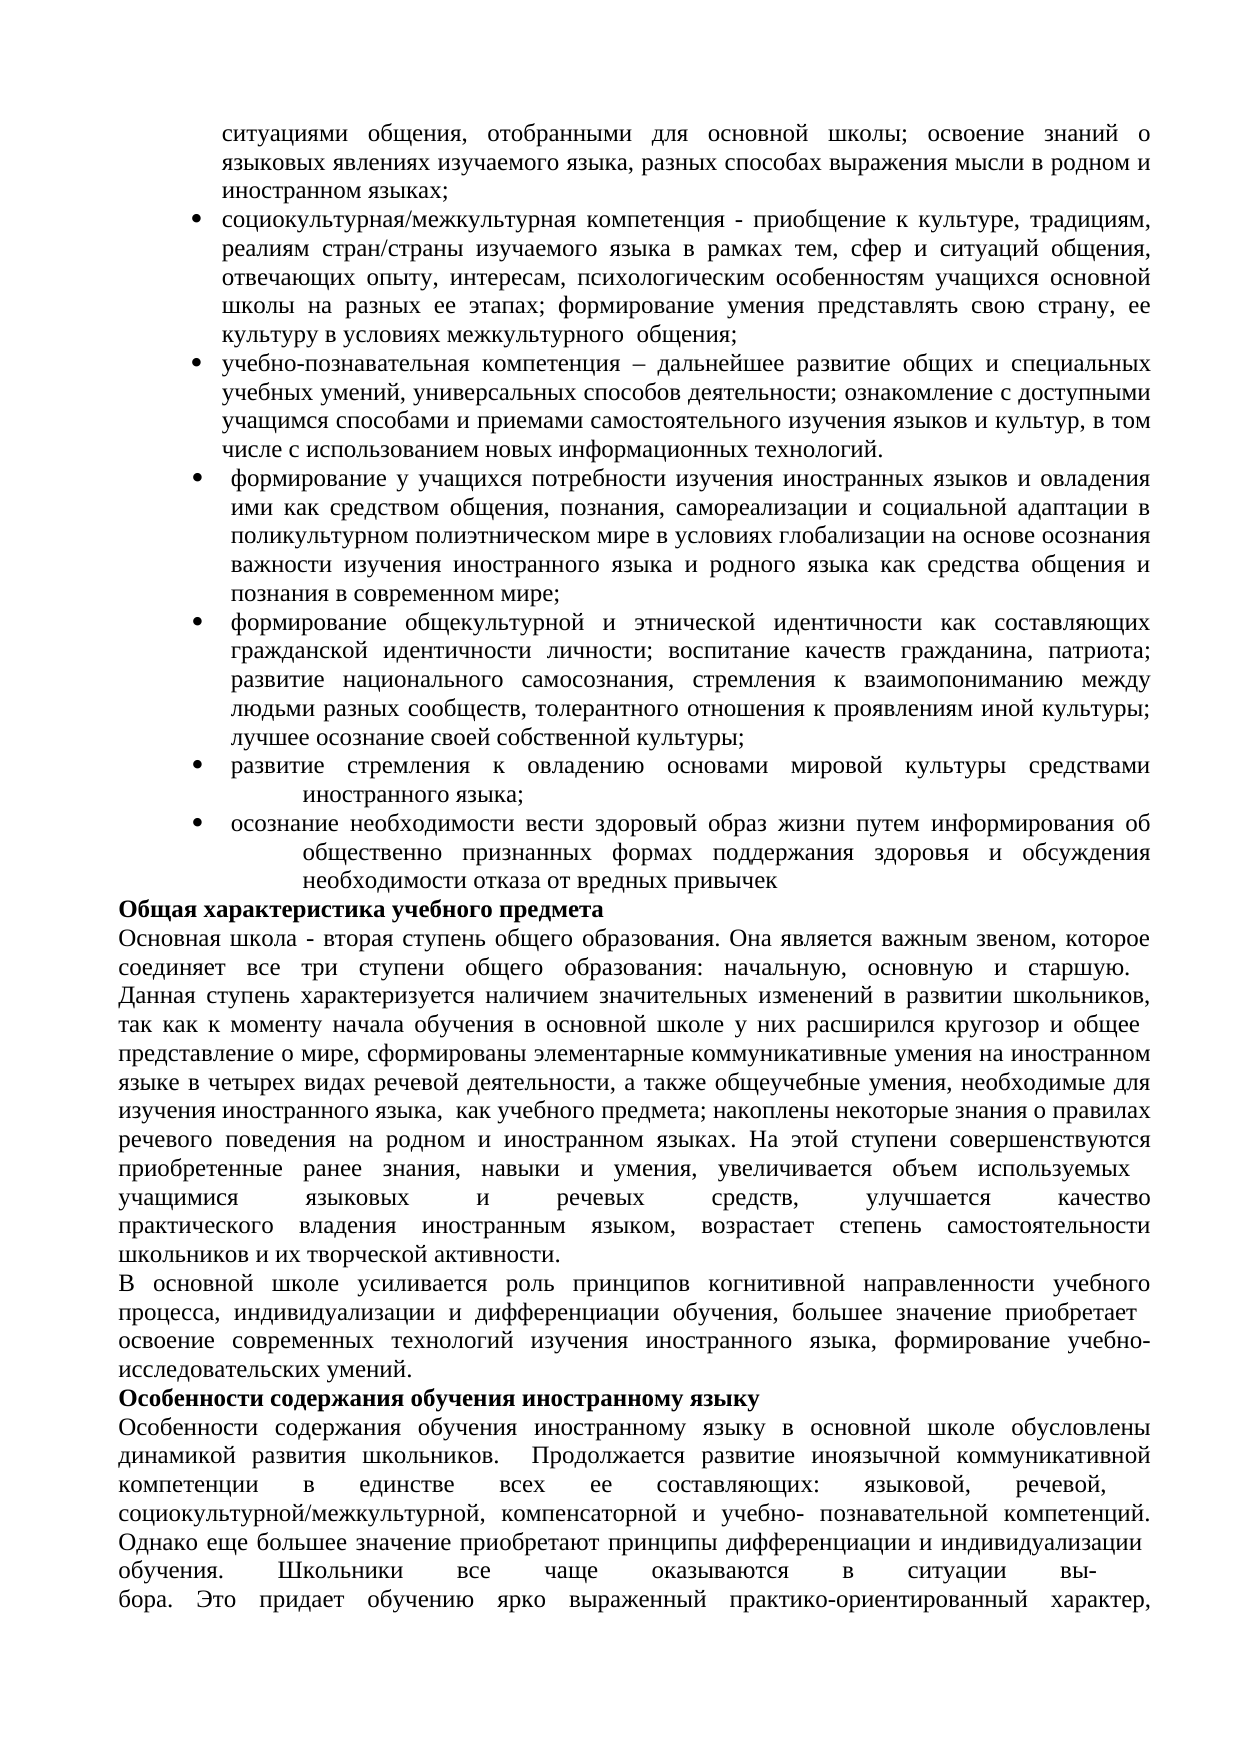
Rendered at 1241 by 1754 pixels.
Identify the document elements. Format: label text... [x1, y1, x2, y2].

text Особенности содержания обучения иностранному языку [118, 1383, 1152, 1412]
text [118, 1412, 1152, 1613]
list развитие стремления к овладению основами мировой культуры средствами иностранного языка; [193, 751, 1152, 808]
list учебно-познавательная компетенция – дальнейшее развитие общих и специальных учебных умений, универсальных способов деятельности; ознакомление с доступными учащимся способами и приемами самостоятельного изучения языков и культур, в том числе с использованием новых информационных технологий. [192, 348, 1152, 463]
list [192, 118, 1152, 204]
text Общая характеристика учебного предмета [118, 894, 1152, 923]
text В основной школе усиливается роль принципов когнитивной направленности учебного процесса, индивидуализации и дифференциации обучения, большее значение приобретает освоение современных технологий изучения иностранного языка, формирование учебно-исследовательских умений. [118, 1268, 1152, 1383]
text Основная школа - вторая ступень общего образования. Она является важным звеном, которое соединяет все три ступени общего образования: начальную, основную и старшую. Данная ступень характеризуется наличием значительных изменений в развитии школьников, так как к моменту начала обучения в основной школе у них расширился кругозор и общее представление о мире, сформированы элементарные коммуникативные умения на иностранном языке в четырех видах речевой деятельности, а также общеучебные умения, необходимые для изучения иностранного языка, как учебного предмета; накоплены некоторые знания о правилах речевого поведения на родном и иностранном языках. На этой ступени совершенствуются приобретенные ранее знания, навыки и умения, увеличивается объем используемых учащимися языковых и речевых средств, улучшается качество практического владения иностранным языком, возрастает степень самостоятельности школьников и их творческой активности. [118, 923, 1152, 1268]
list формирование у учащихся потребности изучения иностранных языков и овладения ими как средством общения, познания, самореализации и социальной адаптации в поликультурном полиэтническом мире в условиях глобализации на основе осознания важности изучения иностранного языка и родного языка как средства общения и познания в современном мире; [193, 463, 1152, 607]
list социокультурная/межкультурная компетенция - приобщение к культуре, традициям, реалиям стран/страны изучаемого языка в рамках тем, сфер и ситуаций общения, отвечающих опыту, интересам, психологическим особенностям учащихся основной школы на разных ее этапах; формирование умения представлять свою страну, ее культуру в условиях межкультурного общения; [192, 204, 1152, 348]
list осознание необходимости вести здоровый образ жизни путем информирования об общественно признанных формах поддержания здоровья и обсуждения необходимости отказа от вредных привычек [193, 808, 1152, 894]
list формирование общекультурной и этнической идентичности как составляющих гражданской идентичности личности; воспитание качеств гражданина, патриота; развитие национального самосознания, стремления к взаимопониманию между людьми разных сообществ, толерантного отношения к проявлениям иной культуры; лучшее осознание своей собственной культуры; [193, 607, 1152, 751]
